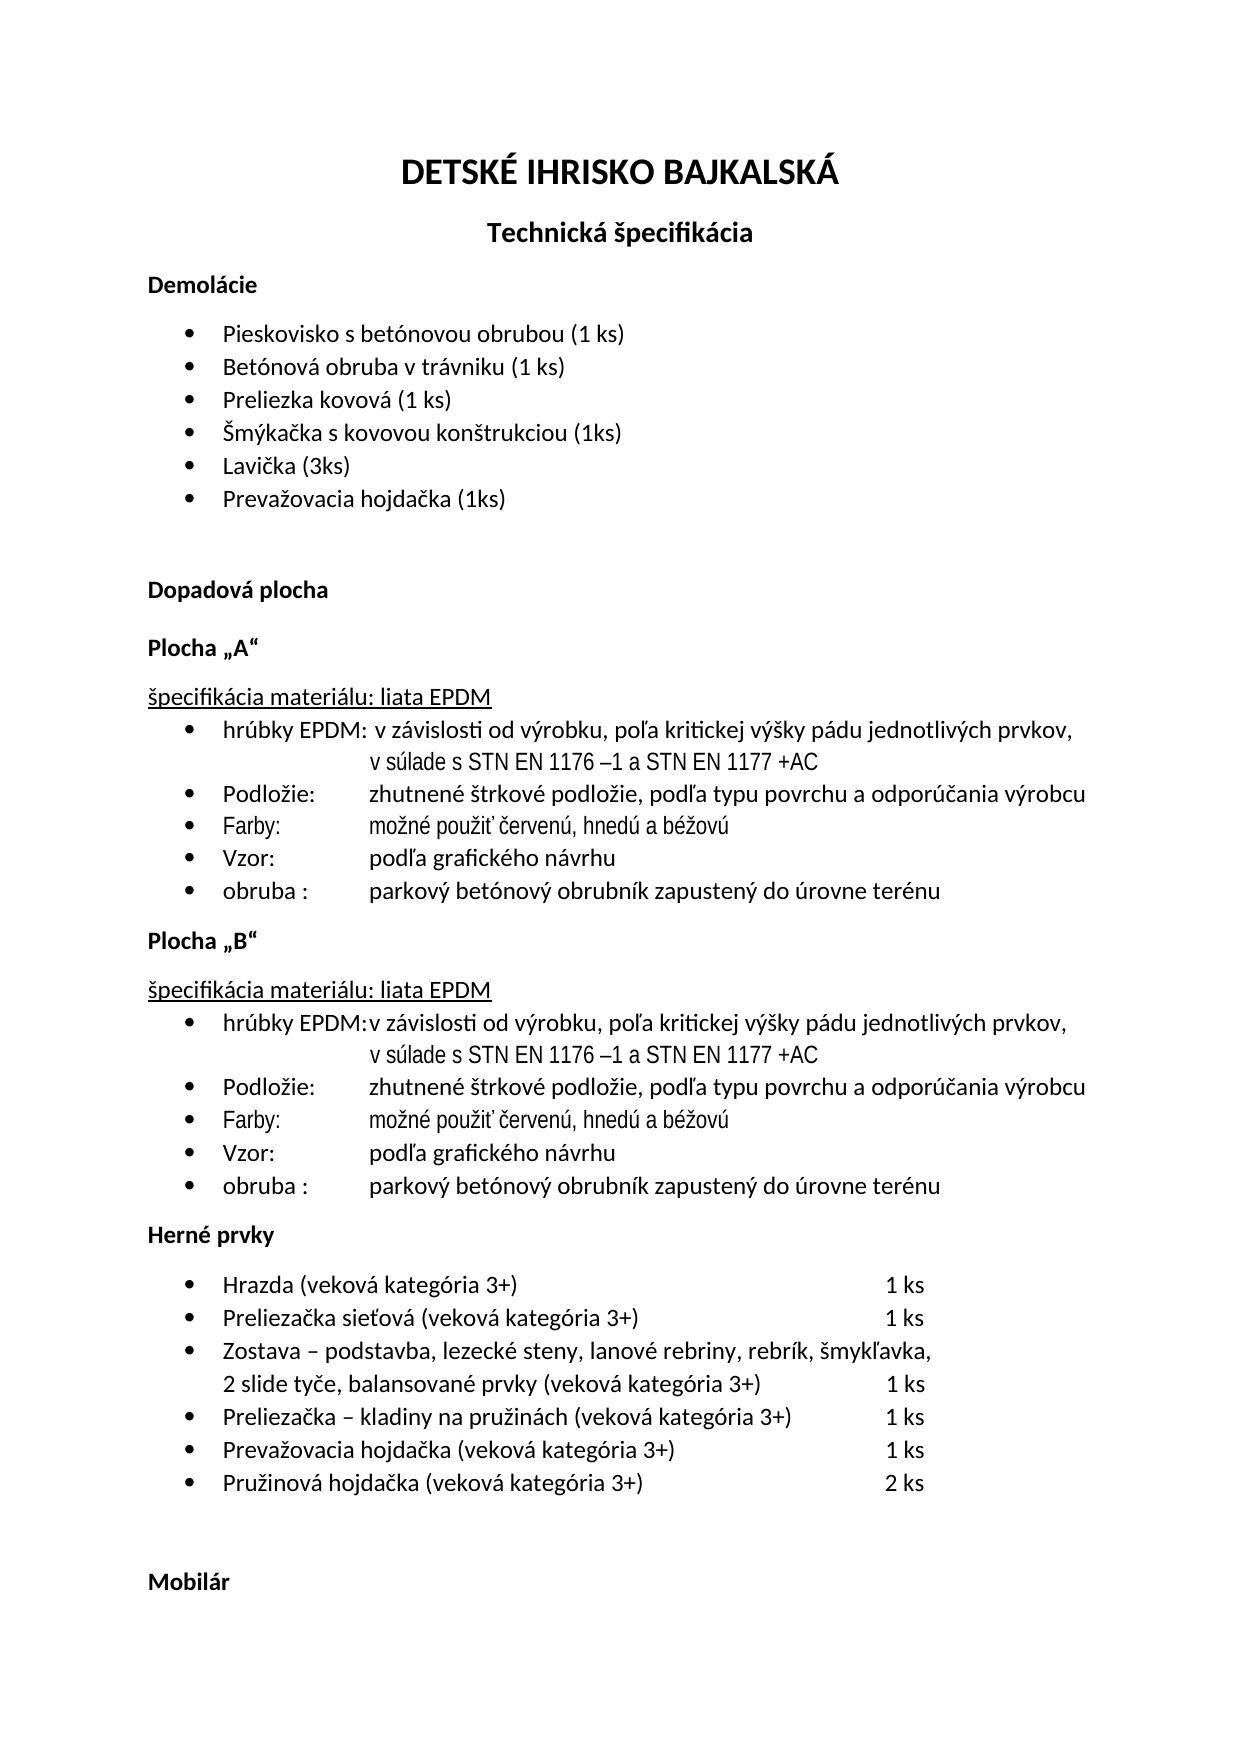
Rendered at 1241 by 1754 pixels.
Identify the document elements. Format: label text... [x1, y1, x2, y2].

list Preliezačka sieťová (veková kategória 3+) 1 ks [185, 1302, 1093, 1333]
list Pružinová hojdačka (veková kategória 3+) 2 ks [185, 1467, 1093, 1497]
list hrúbky EPDM: v závislosti od výrobku, poľa kritickej výšky pádu jednotlivých prvkov, [185, 714, 1093, 745]
list v súlade s STN EN 1176 –1 a STN EN 1177 +AC [223, 1040, 1093, 1069]
text Plocha „A“ [148, 632, 1093, 662]
list Lavička (3ks) [185, 450, 1093, 481]
list Preliezka kovová (1 ks) [185, 384, 1093, 415]
list Zostava – podstavba, lezecké steny, lanové rebriny, rebrík, šmykľavka, [185, 1335, 1093, 1366]
text Mobilár [148, 1566, 1093, 1596]
list Prevažovacia hojdačka (veková kategória 3+) 1 ks [185, 1434, 1093, 1464]
list obruba : parkový betónový obrubník zapustený do úrovne terénu [185, 1170, 1093, 1201]
list Betónová obruba v trávniku (1 ks) [185, 351, 1093, 382]
text špecifikácia materiálu: liata EPDM [148, 974, 1093, 1005]
list 2 slide tyče, balansované prvky (veková kategória 3+) 1 ks [223, 1368, 1093, 1398]
text Dopadová plocha [148, 574, 1093, 604]
list Prevažovacia hojdačka (1ks) [185, 483, 1093, 513]
list Farby: možné použiť červenú, hnedú a béžovú [185, 1104, 1093, 1135]
text Demolácie [148, 269, 1093, 299]
list hrúbky EPDM: v závislosti od výrobku, poľa kritickej výšky pádu jednotlivých prvkov, [185, 1007, 1093, 1038]
text Herné prvky [148, 1219, 1093, 1250]
list Preliezačka – kladiny na pružinách (veková kategória 3+) 1 ks [185, 1401, 1093, 1431]
text DETSKÉ IHRISKO BAJKALSKÁ [148, 148, 1093, 193]
list obruba : parkový betónový obrubník zapustený do úrovne terénu [185, 875, 1093, 906]
list Vzor: podľa grafického návrhu [185, 1137, 1093, 1168]
list Šmýkačka s kovovou konštrukciou (1ks) [185, 417, 1093, 448]
list v súlade s STN EN 1176 –1 a STN EN 1177 +AC [223, 747, 1093, 776]
text Technická špecifikácia [148, 214, 1093, 249]
list Vzor: podľa grafického návrhu [185, 842, 1093, 873]
text špecifikácia materiálu: liata EPDM [148, 681, 1093, 712]
list Pieskovisko s betónovou obrubou (1 ks) [185, 318, 1093, 349]
list Hrazda (veková kategória 3+) 1 ks [185, 1269, 1093, 1300]
list Podložie: zhutnené štrkové podložie, podľa typu povrchu a odporúčania výrobcu [185, 1071, 1093, 1102]
list Podložie: zhutnené štrkové podložie, podľa typu povrchu a odporúčania výrobcu [185, 778, 1093, 809]
text Plocha „B“ [148, 925, 1093, 955]
list Farby: možné použiť červenú, hnedú a béžovú [185, 811, 1093, 840]
